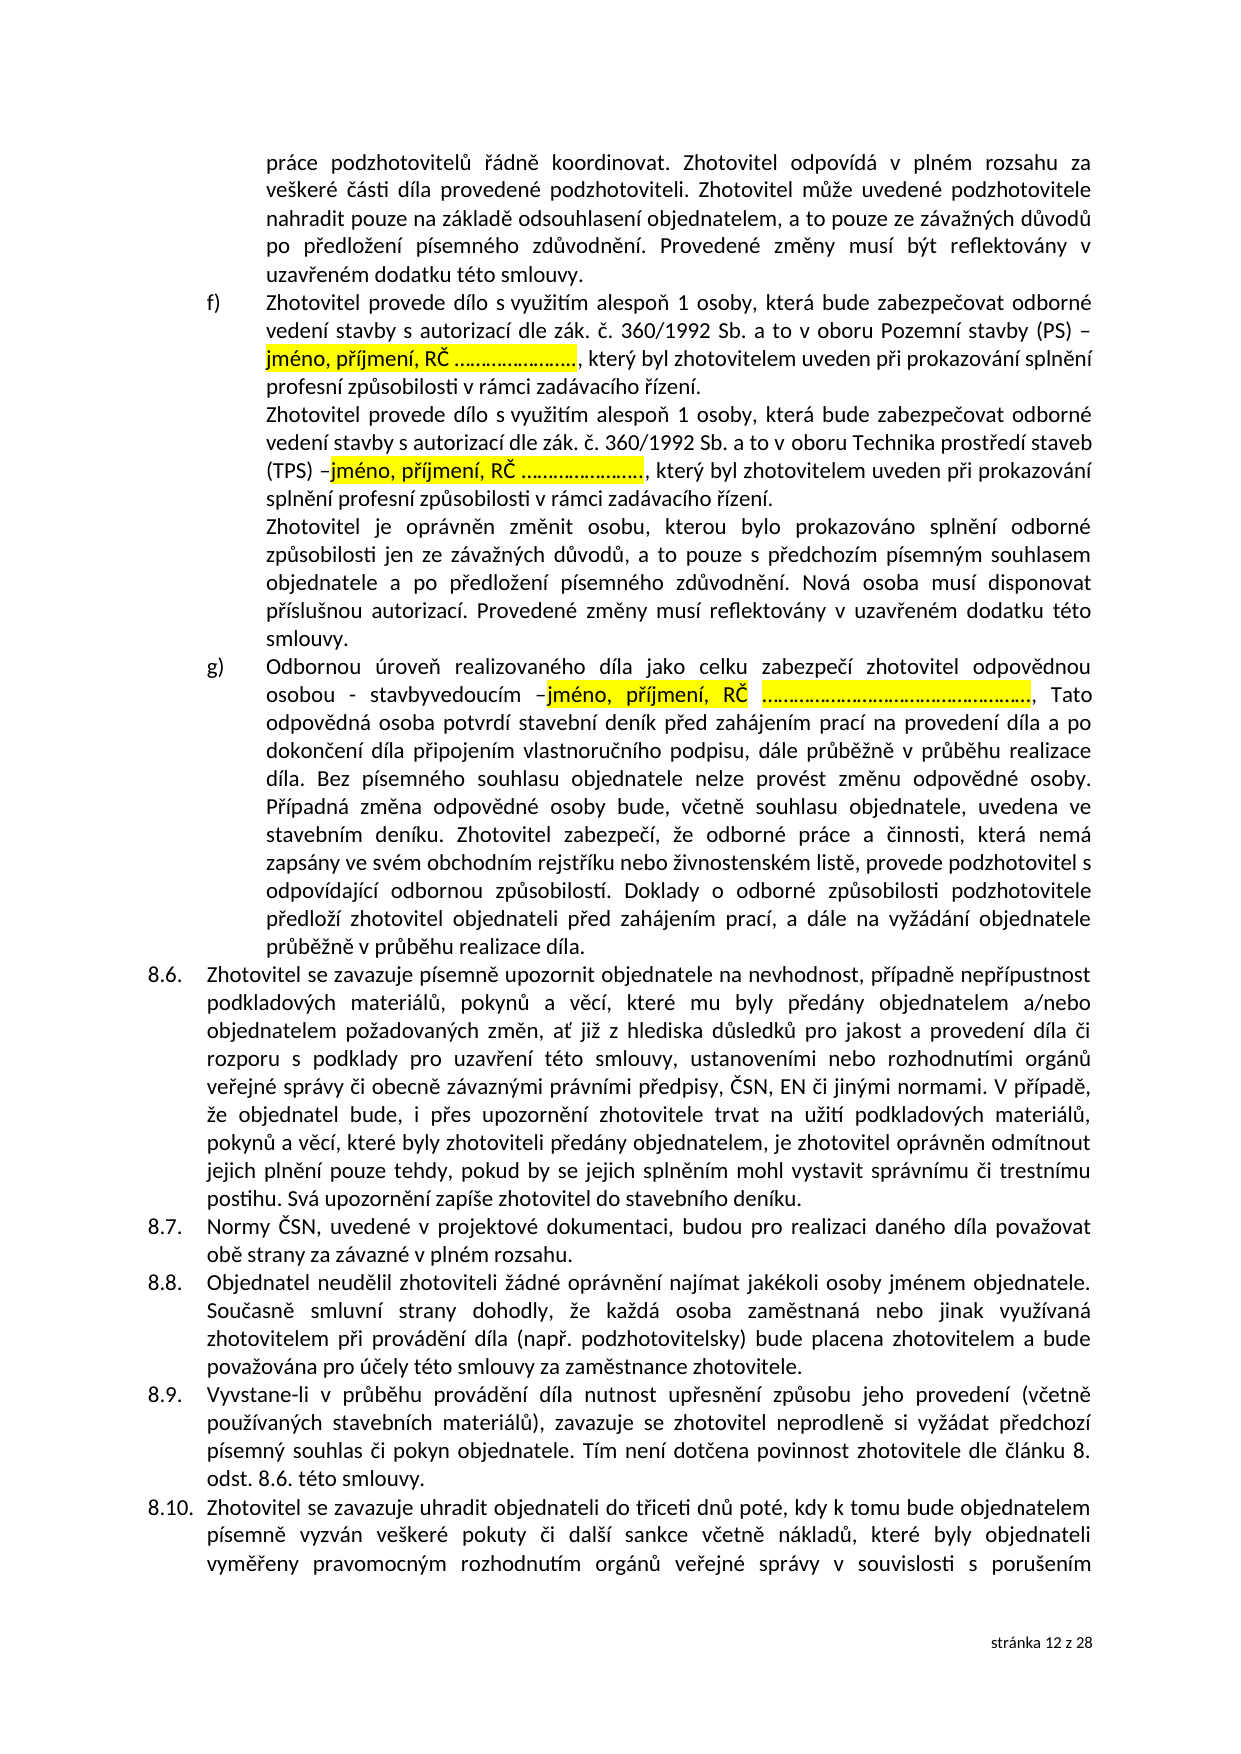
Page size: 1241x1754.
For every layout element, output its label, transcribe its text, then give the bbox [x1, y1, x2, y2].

text f) Zhotovitel provede dílo s využitím alespoň 1 osoby, která bude zabezpečovat odborné vedení stavby s autorizací dle zák. č. 360/1992 Sb. a to v oboru Pozemní stavby (PS) –jméno, příjmení, RČ ………………….., který byl zhotovitelem uveden při prokazování splnění profesní způsobilosti v rámci zadávacího řízení. [207, 288, 1093, 400]
list Objednatel neudělil zhotoviteli žádné oprávnění najímat jakékoli osoby jménem objednatele. Současně smluvní strany dohodly, že každá osoba zaměstnaná nebo jinak využívaná zhotovitelem při provádění díla (např. podzhotovitelsky) bude placena zhotovitelem a bude považována pro účely této smlouvy za zaměstnance zhotovitele. [148, 1268, 1093, 1381]
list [148, 1493, 1093, 1577]
list Normy ČSN, uvedené v projektové dokumentaci, budou pro realizaci daného díla považovat obě strany za závazné v plném rozsahu. [148, 1212, 1093, 1268]
text g) Odbornou úroveň realizovaného díla jako celku zabezpečí zhotovitel odpovědnou osobou - stavbyvedoucím –jméno, příjmení, RČ ……………………………………………, Tato odpovědná osoba potvrdí stavební deník před zahájením prací na provedení díla a po dokončení díla připojením vlastnoručního podpisu, dále průběžně v průběhu realizace díla. Bez písemného souhlasu objednatele nelze provést změnu odpovědné osoby. Případná změna odpovědné osoby bude, včetně souhlasu objednatele, uvedena ve stavebním deníku. Zhotovitel zabezpečí, že odborné práce a činnosti, která nemá zapsány ve svém obchodním rejstříku nebo živnostenském listě, provede podzhotovitel s odpovídající odbornou způsobilostí. Doklady o odborné způsobilosti podzhotovitele předloží zhotovitel objednateli před zahájením prací, a dále na vyžádání objednatele průběžně v průběhu realizace díla. [207, 652, 1093, 960]
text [207, 148, 1093, 288]
list Vyvstane-li v průběhu provádění díla nutnost upřesnění způsobu jeho provedení (včetně používaných stavebních materiálů), zavazuje se zhotovitel neprodleně si vyžádat předchozí písemný souhlas či pokyn objednatele. Tím není dotčena povinnost zhotovitele dle článku 8. odst. 8.6. této smlouvy. [148, 1381, 1093, 1493]
list Zhotovitel se zavazuje písemně upozornit objednatele na nevhodnost, případně nepřípustnost podkladových materiálů, pokynů a věcí, které mu byly předány objednatelem a/nebo objednatelem požadovaných změn, ať již z hlediska důsledků pro jakost a provedení díla či rozporu s podklady pro uzavření této smlouvy, ustanoveními nebo rozhodnutími orgánů veřejné správy či obecně závaznými právními předpisy, ČSN, EN či jinými normami. V případě, že objednatel bude, i přes upozornění zhotovitele trvat na užití podkladových materiálů, pokynů a věcí, které byly zhotoviteli předány objednatelem, je zhotovitel oprávněn odmítnout jejich plnění pouze tehdy, pokud by se jejich splněním mohl vystavit správnímu či trestnímu postihu. Svá upozornění zapíše zhotovitel do stavebního deníku. [148, 960, 1093, 1212]
text Zhotovitel provede dílo s využitím alespoň 1 osoby, která bude zabezpečovat odborné vedení stavby s autorizací dle zák. č. 360/1992 Sb. a to v oboru Technika prostředí staveb (TPS) –jméno, příjmení, RČ ………………….., který byl zhotovitelem uveden při prokazování splnění profesní způsobilosti v rámci zadávacího řízení. [266, 400, 1093, 512]
text Zhotovitel je oprávněn změnit osobu, kterou bylo prokazováno splnění odborné způsobilosti jen ze závažných důvodů, a to pouze s předchozím písemným souhlasem objednatele a po předložení písemného zdůvodnění. Nová osoba musí disponovat příslušnou autorizací. Provedené změny musí reflektovány v uzavřeném dodatku této smlouvy. [266, 512, 1093, 652]
